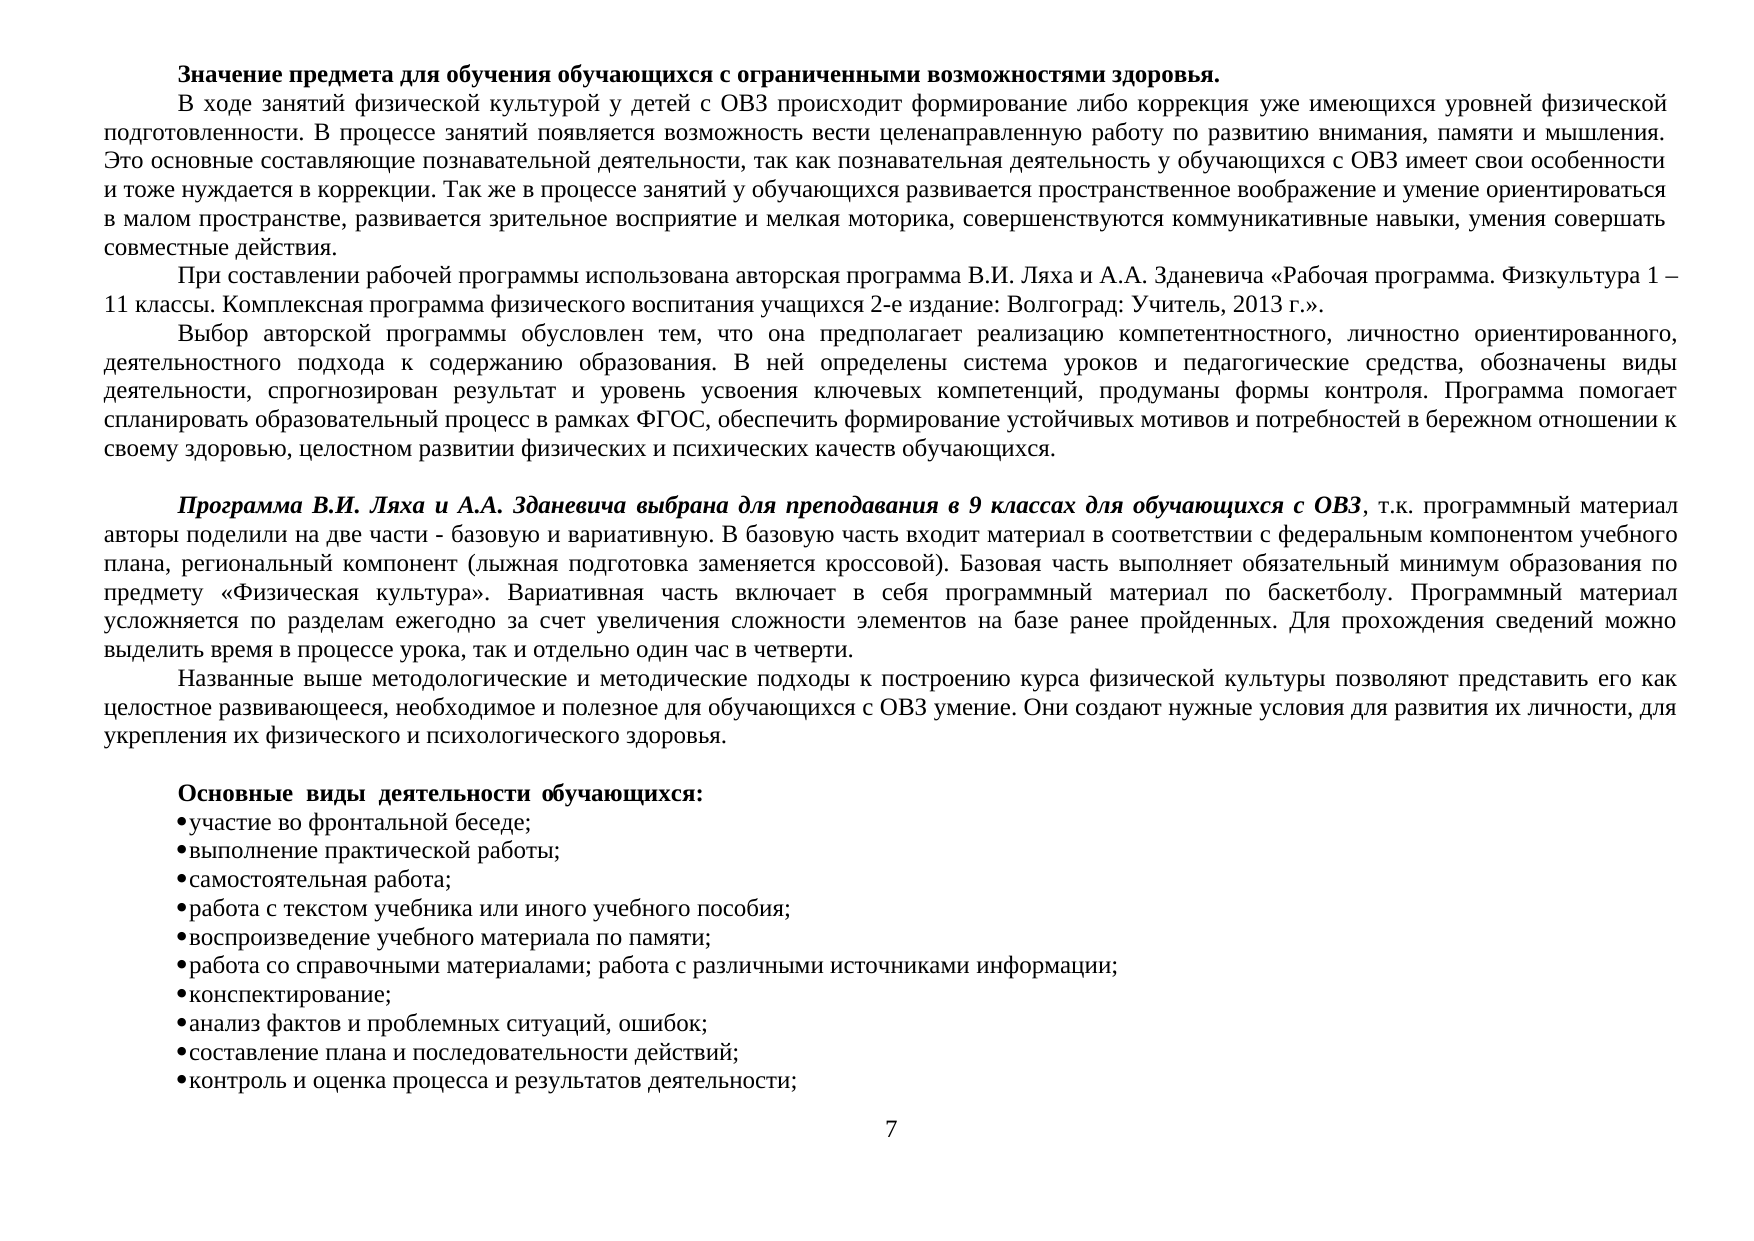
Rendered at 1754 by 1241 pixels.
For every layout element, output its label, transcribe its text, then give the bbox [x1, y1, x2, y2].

list конспектирование; [103, 979, 1679, 1008]
text Программа В.И. Ляха и А.А. Зданевича выбрана для преподавания в 9 классах для обучающихся с ОВЗ, т.к. программный материал авторы поделили на две части - базовую и вариативную. В базовую часть входит материал в соответствии с федеральным компонентом учебного плана, региональный компонент (лыжная подготовка заменяется кроссовой). Базовая часть выполняет обязательный минимум образования по предмету «Физическая культура». Вариативная часть включает в себя программный материал по баскетболу. Программный материал усложняется по разделам ежегодно за счет увеличения сложности элементов на базе ранее пройденных. Для прохождения сведений можно выделить время в процессе урока, так и отдельно один час в четверти. [103, 490, 1679, 663]
list работа со справочными материалами; работа с различными источниками информации; [103, 950, 1679, 979]
text Значение предмета для обучения обучающихся с ограниченными возможностями здоровья. [103, 59, 1679, 88]
list контроль и оценка процесса и результатов деятельности; [103, 1065, 1679, 1094]
list самостоятельная работа; [103, 864, 1679, 893]
list анализ фактов и проблемных ситуаций, ошибок; [103, 1008, 1679, 1037]
text При составлении рабочей программы использована авторская программа В.И. Ляха и А.А. Зданевича «Рабочая программа. Физкультура 1 – 11 классы. Комплексная программа физического воспитания учащихся 2-е издание: Волгоград: Учитель, 2013 г.». [103, 260, 1679, 318]
text Названные выше методологические и методические подходы к построению курса физической культуры позволяют представить его как целостное развивающееся, необходимое и полезное для обучающихся с ОВЗ умение. Они создают нужные условия для развития их личности, для укрепления их физического и психологического здоровья. [103, 663, 1679, 749]
list воспроизведение учебного материала по памяти; [103, 922, 1679, 950]
list работа с текстом учебника или иного учебного пособия; [103, 893, 1679, 922]
list выполнение практической работы; [103, 835, 1679, 864]
list участие во фронтальной беседе; [103, 807, 1679, 835]
text Выбор авторской программы обусловлен тем, что она предполагает реализацию компетентностного, личностно ориентированного, деятельностного подхода к содержанию образования. В ней определены система уроков и педагогические средства, обозначены виды деятельности, спрогнозирован результат и уровень усвоения ключевых компетенций, продуманы формы контроля. Программа помогает спланировать образовательный процесс в рамках ФГОС, обеспечить формирование устойчивых мотивов и потребностей в бережном отношении к своему здоровью, целостном развитии физических и психических качеств обучающихся. [103, 318, 1679, 462]
subtitle Основные виды деятельности обучающихся: [103, 778, 1679, 807]
text В ходе занятий физической культурой у детей с ОВЗ происходит формирование либо коррекция уже имеющихся уровней физической подготовленности. В процессе занятий появляется возможность вести целенаправленную работу по развитию внимания, памяти и мышления. Это основные составляющие познавательной деятельности, так как познавательная деятельность у обучающихся с ОВЗ имеет свои особенности и тоже нуждается в коррекции. Так же в процессе занятий у обучающихся развивается пространственное воображение и умение ориентироваться в малом пространстве, развивается зрительное восприятие и мелкая моторика, совершенствуются коммуникативные навыки, умения совершать совместные действия. [103, 88, 1667, 260]
list составление плана и последовательности действий; [103, 1037, 1679, 1065]
